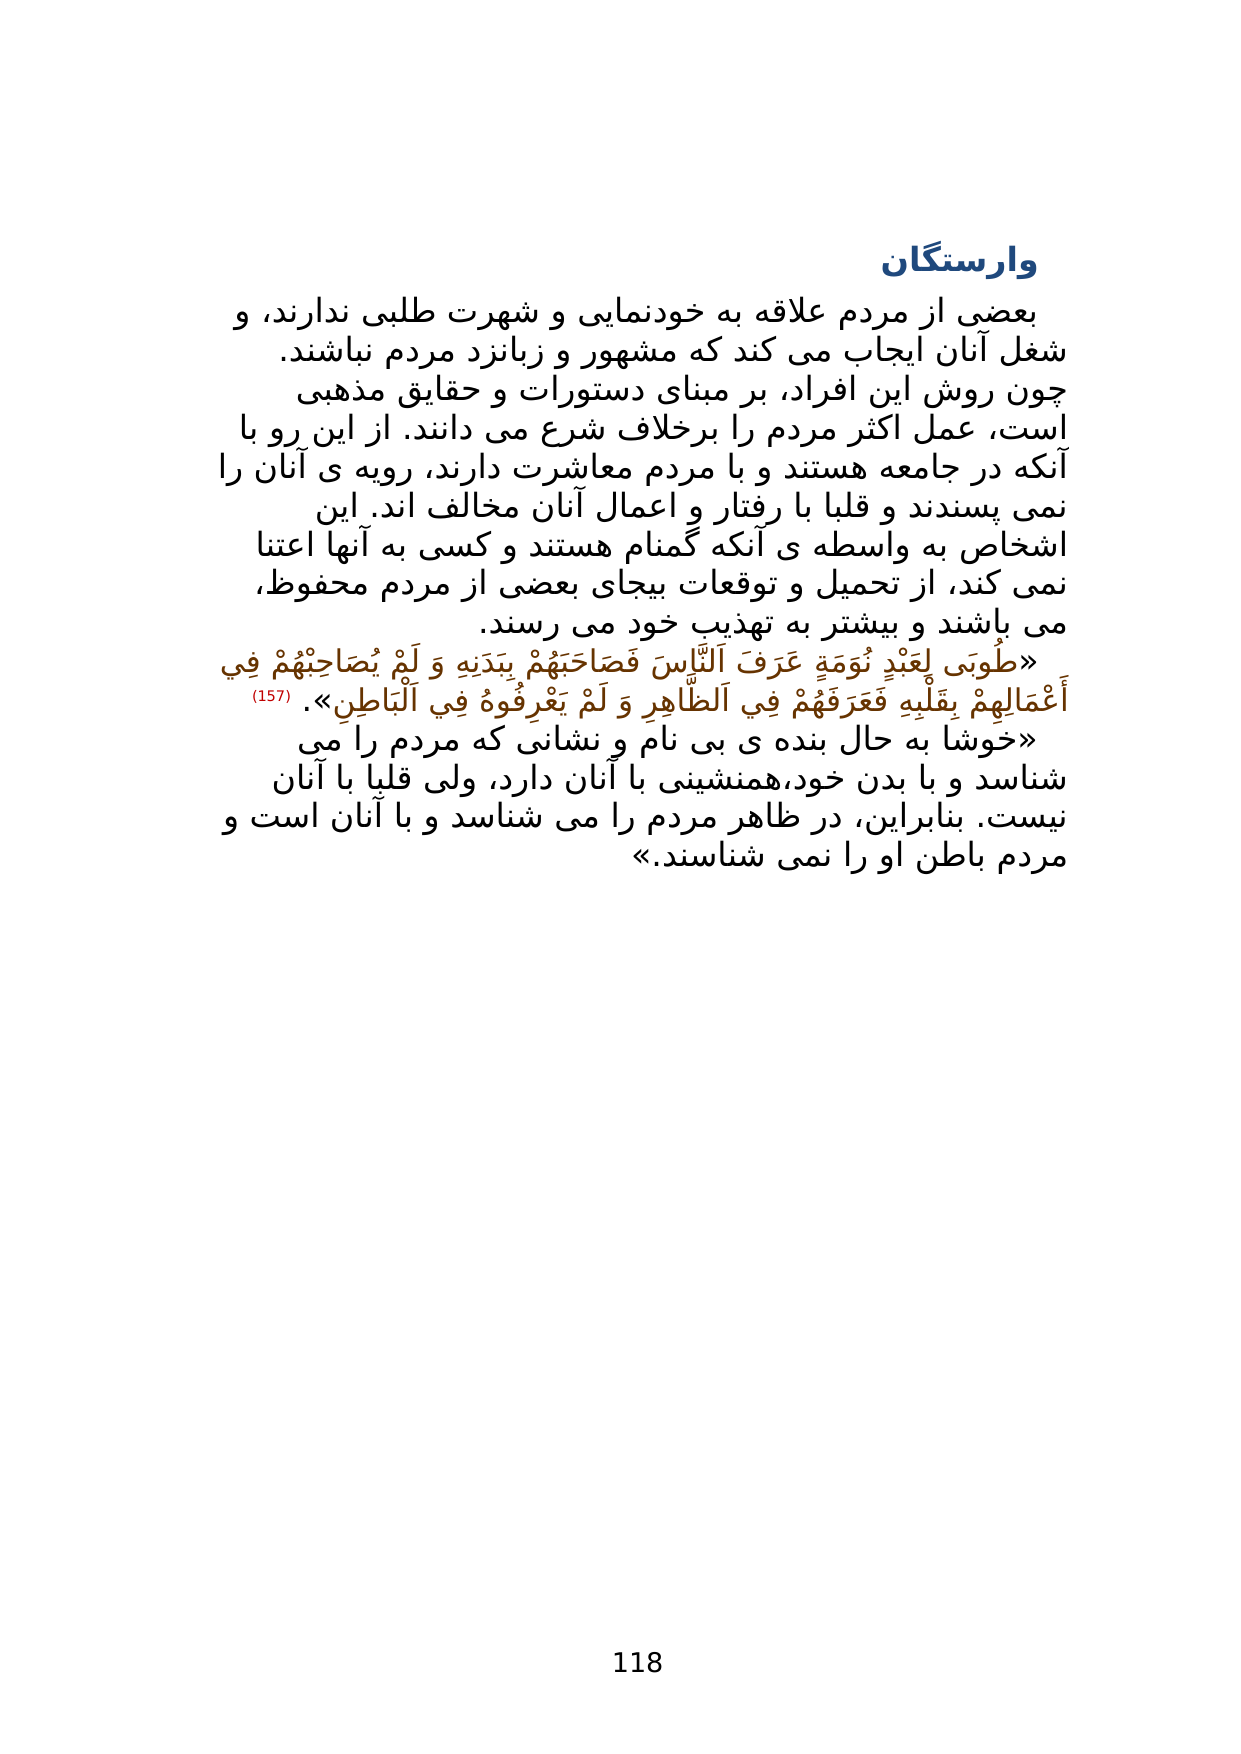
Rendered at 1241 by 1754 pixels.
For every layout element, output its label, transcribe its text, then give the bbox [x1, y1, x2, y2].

text «طُوبَى لِعَبْدٍ نُوَمَةٍ عَرَفَ اَلنَّاسَ فَصَاحَبَهُمْ بِبَدَنِهِ وَ لَمْ يُصَاحِبْهُمْ فِي أَعْمَالِهِمْ بِقَلْبِهِ فَعَرَفَهُمْ فِي اَلظَّاهِرِ وَ لَمْ يَعْرِفُوهُ فِي اَلْبَاطِنِ». (157) [206, 642, 1069, 719]
subtitle وارستگان [206, 241, 1069, 279]
text بعضی از مردم علاقه به خودنمایی و شهرت طلبی ندارند، و شغل آنان ایجاب می کند که مشهور و زبانزد مردم نباشند. چون روش این افراد، بر مبنای دستورات و حقایق مذهبی است، عمل اکثر مردم را برخلاف شرع می دانند. از این رو با آنکه در جامعه هستند و با مردم معاشرت دارند، رویه ی آنان را نمی پسندند و قلبا با رفتار و اعمال آنان مخالف اند. این اشخاص به واسطه ی آنکه گمنام هستند و کسی به آنها اعتنا نمی کند، از تحمیل و توقعات بیجای بعضی از مردم محفوظ، می باشند و بیشتر به تهذیب خود می رسند. [206, 292, 1069, 642]
text «خوشا به حال بنده ی بی نام و نشانی که مردم را می شناسد و با بدن خود،همنشینی با آنان دارد، ولی قلبا با آنان نیست. بنابراین، در ظاهر مردم را می شناسد و با آنان است و مردم باطن او را نمی شناسند.» [206, 719, 1069, 875]
